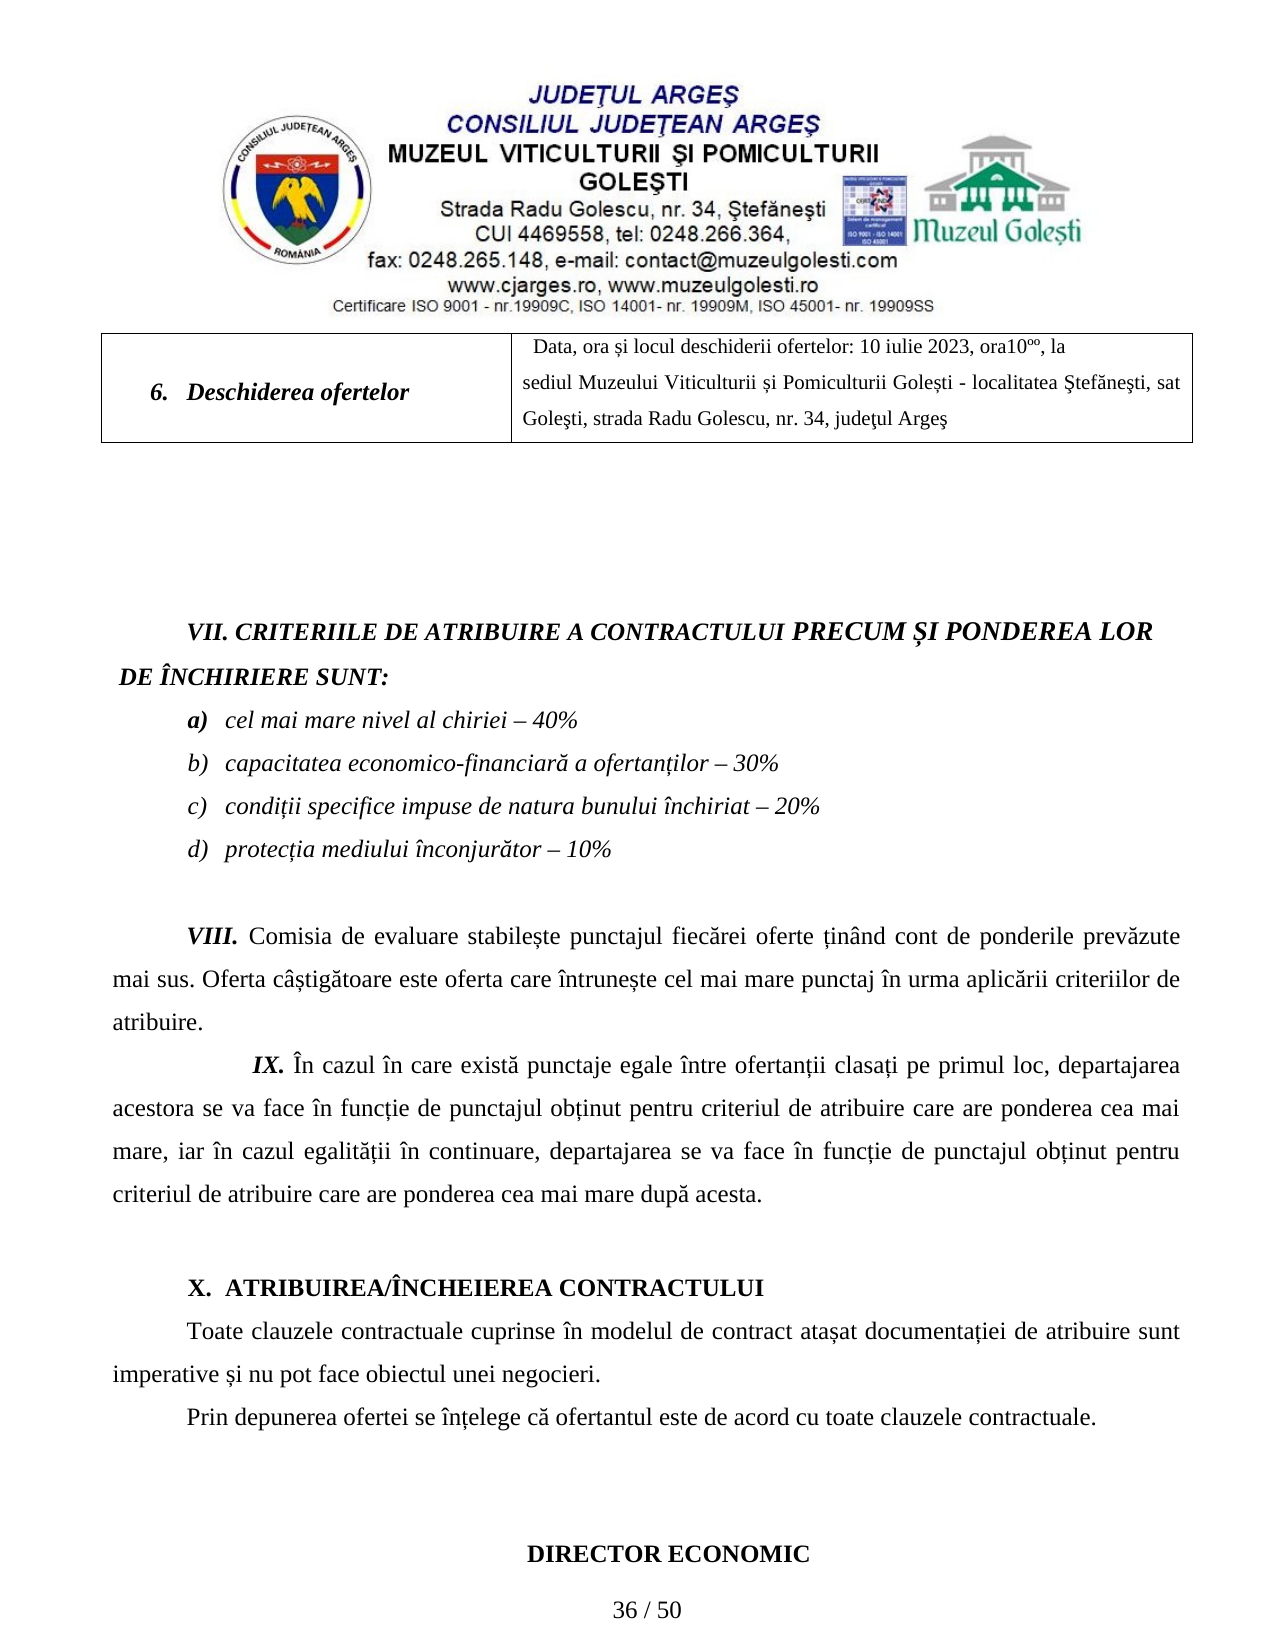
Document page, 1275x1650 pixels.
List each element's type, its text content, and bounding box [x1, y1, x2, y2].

text VIII. Comisia de evaluare stabilește punctajul fiecărei oferte ținând cont de ponderile prevăzute mai sus. Oferta câștigătoare este oferta care întrunește cel mai mare punctaj în urma aplicării criteriilor de atribuire. [112, 921, 1181, 1036]
list condiții specifice impuse de natura bunului închiriat – 20% [187, 791, 1181, 820]
list cel mai mare nivel al chiriei – 40% [187, 705, 1181, 734]
picture [176, 29, 1118, 333]
list protecția mediului înconjurător – 10% [187, 834, 1181, 863]
list ATRIBUIREA/ÎNCHEIEREA CONTRACTULUI [187, 1273, 1181, 1302]
text Toate clauzele contractuale cuprinse în modelul de contract atașat documentației de atribuire sunt imperative și nu pot face obiectul unei negocieri. [112, 1316, 1181, 1388]
text IX. În cazul în care există punctaje egale între ofertanții clasați pe primul loc, departajarea acestora se va face în funcție de punctajul obținut pentru criteriul de atribuire care are ponderea cea mai mare, iar în cazul egalității în continuare, departajarea se va face în funcție de punctajul obținut pentru criteriul de atribuire care are ponderea cea mai mare după acesta. [112, 1050, 1181, 1208]
table_cell Data, ora și locul deschiderii ofertelor: 10 iulie 2023, ora10ºº, la sediul Muzeului Viticulturii și Pomiculturii Golești - localitatea Ştefăneşti, sat Goleşti, strada Radu Golescu, nr. 34, judeţul Argeş [512, 334, 1192, 442]
text Prin depunerea ofertei se înțelege că ofertantul este de acord cu toate clauzele contractuale. [112, 1402, 1181, 1431]
list capacitatea economico-financiară a ofertanților – 30% [187, 748, 1181, 777]
text DIRECTOR ECONOMIC [112, 1539, 1181, 1568]
text VII. CRITERIILE DE ATRIBUIRE A CONTRACTULUI PRECUM ȘI PONDEREA LOR [112, 615, 1181, 647]
text DE ÎNCHIRIERE SUNT: [112, 662, 1181, 691]
table_cell Deschiderea ofertelor [102, 334, 511, 442]
